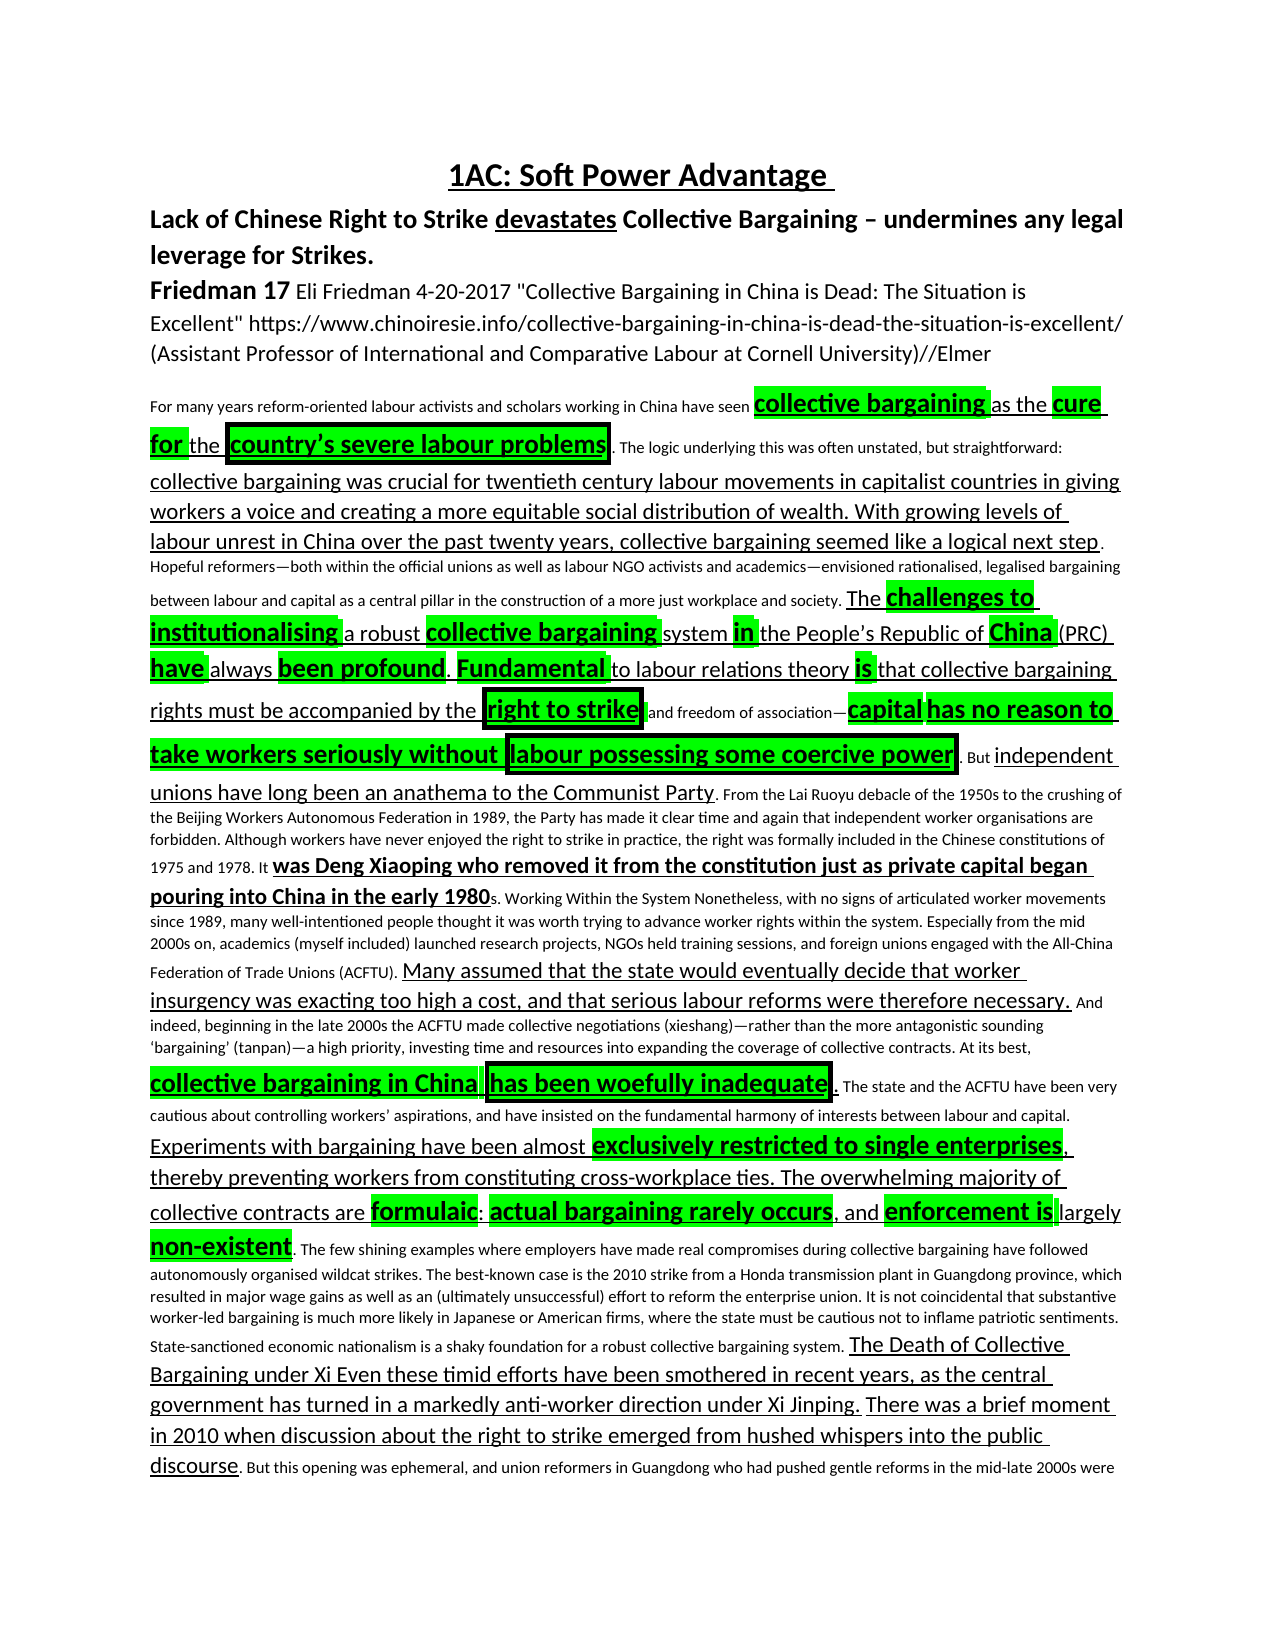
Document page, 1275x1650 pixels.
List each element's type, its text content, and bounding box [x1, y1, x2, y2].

text Lack of Chinese Right to Strike devastates Collective Bargaining – undermines any legal leverage for Strikes. [150, 202, 1125, 271]
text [150, 386, 1125, 1479]
text 1AC: Soft Power Advantage [150, 154, 1125, 195]
text Friedman 17 Eli Friedman 4-20-2017 "Collective Bargaining in China is Dead: The Situation is Excellent" https://www.chinoiresie.info/collective-bargaining-in-china-is-dead-the-situation-is-excellent/ (Assistant Professor of International and Comparative Labour at Cornell University)//Elmer [150, 273, 1125, 367]
